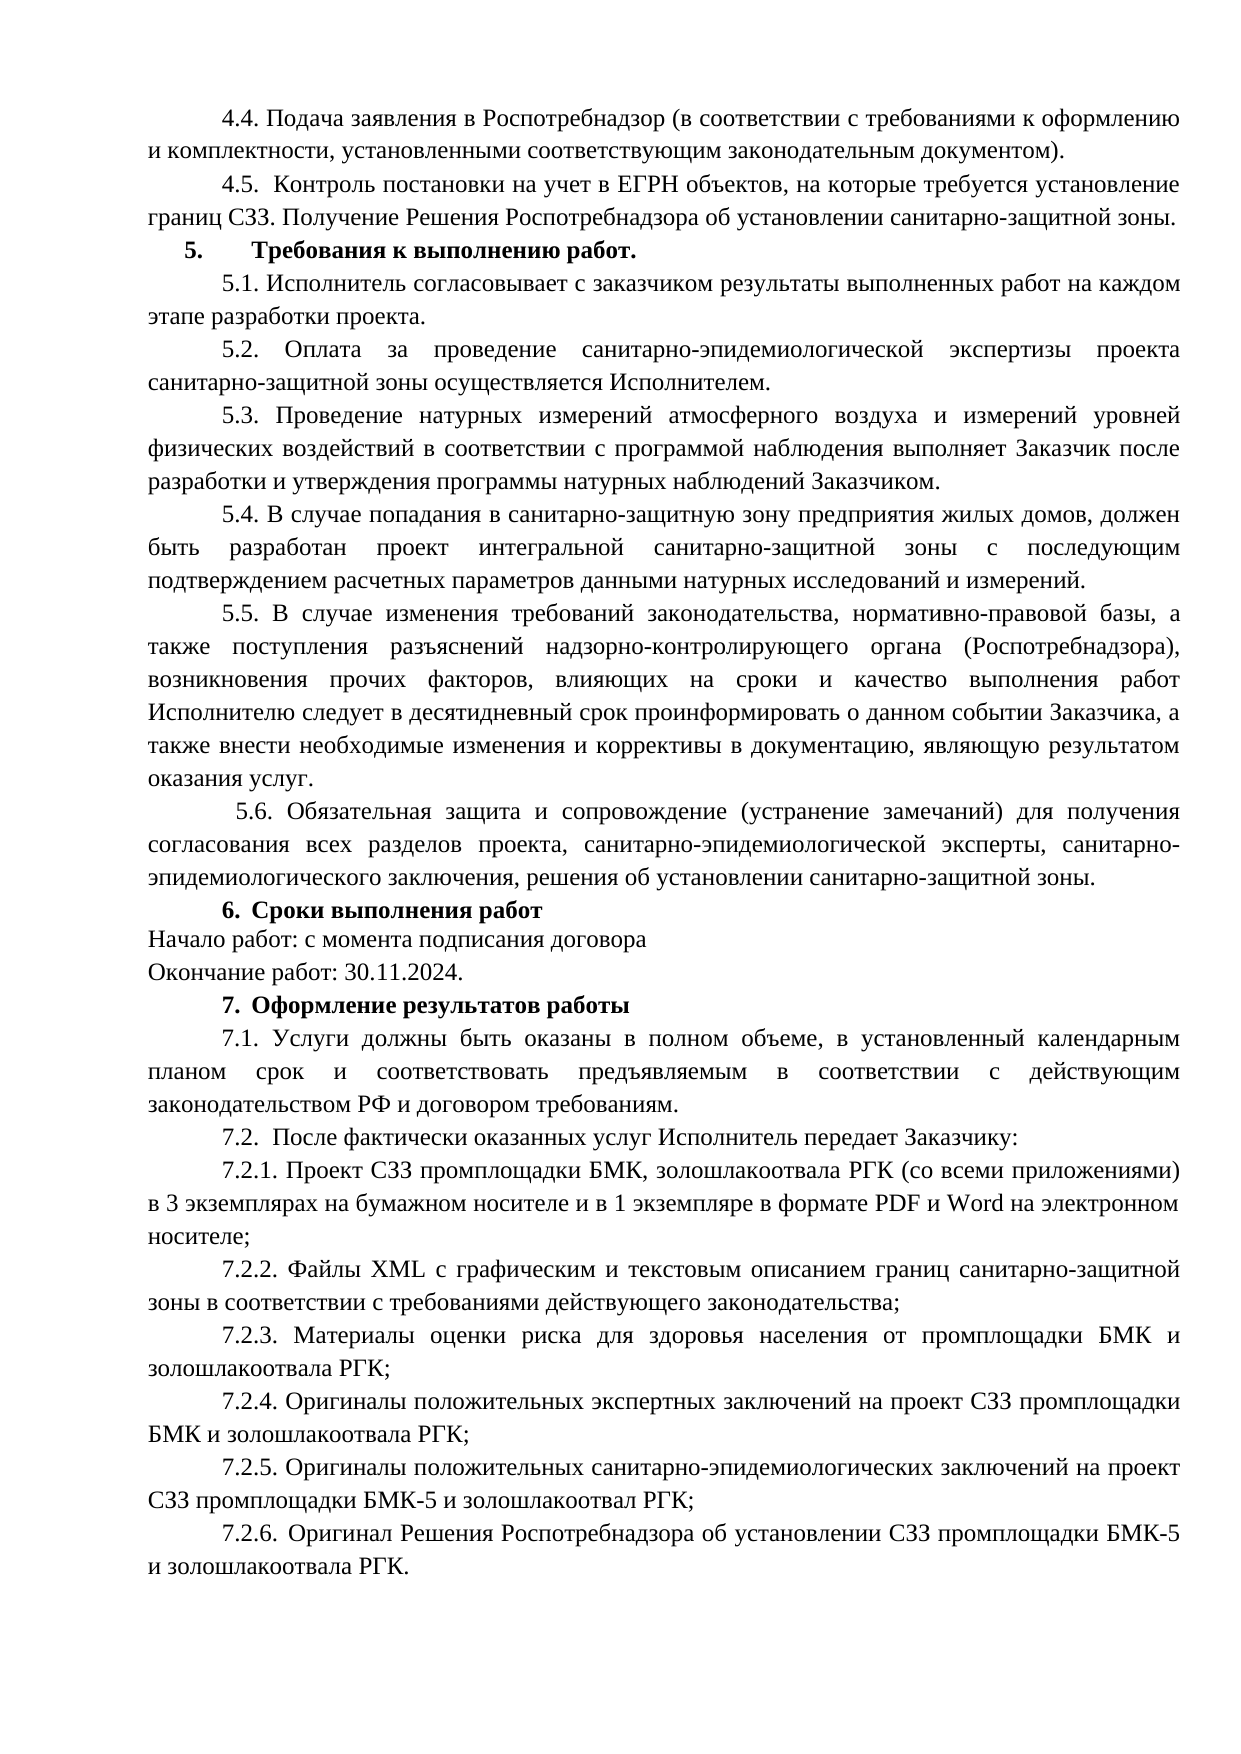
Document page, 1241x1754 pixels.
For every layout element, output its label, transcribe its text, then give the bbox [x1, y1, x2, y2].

text Начало работ: с момента подписания договора [148, 924, 1181, 953]
list Требования к выполнению работ. [148, 235, 1181, 263]
text 7.2.5. Оригиналы положительных санитарно-эпидемиологических заключений на проект СЗЗ промплощадки БМК-5 и золошлакоотвал РГК; [148, 1452, 1181, 1514]
text 5.5. В случае изменения требований законодательства, нормативно-правовой базы, а также поступления разъяснений надзорно-контролирующего органа (Роспотребнадзора), возникновения прочих факторов, влияющих на сроки и качество выполнения работ Исполнителю следует в десятидневный срок проинформировать о данном событии Заказчика, а также внести необходимые изменения и коррективы в документацию, являющую результатом оказания услуг. [148, 598, 1181, 792]
text 5.4. В случае попадания в санитарно-защитную зону предприятия жилых домов, должен быть разработан проект интегральной санитарно-защитной зоны с последующим подтверждением расчетных параметров данными натурных исследований и измерений. [148, 499, 1181, 594]
text 7.2.1. Проект СЗЗ промплощадки БМК, золошлакоотвала РГК (со всеми приложениями) в 3 экземплярах на бумажном носителе и в 1 экземпляре в формате PDF и Word на электронном носителе; [148, 1155, 1181, 1250]
list Контроль постановки на учет в ЕГРН объектов, на которые требуется установление границ СЗЗ. Получение Решения Роспотребнадзора об установлении санитарно-защитной зоны. [148, 169, 1181, 230]
list Оригинал Решения Роспотребнадзора об установлении СЗЗ промплощадки БМК-5 и золошлакоотвала РГК. [148, 1518, 1181, 1580]
text 7.2.3. Материалы оценки риска для здоровья населения от промплощадки БМК и золошлакоотвала РГК; [148, 1320, 1181, 1382]
text Окончание работ: 30.11.2024. [148, 957, 1181, 986]
list Сроки выполнения работ [148, 895, 1181, 924]
text 7.2.4. Оригиналы положительных экспертных заключений на проект СЗЗ промплощадки БМК и золошлакоотвала РГК; [148, 1386, 1181, 1448]
text 7.2.2. Файлы XML с графическим и текстовым описанием границ санитарно-защитной зоны в соответствии с требованиями действующего законодательства; [148, 1254, 1181, 1316]
text 5.3. Проведение натурных измерений атмосферного воздуха и измерений уровней физических воздействий в соответствии с программой наблюдения выполняет Заказчик после разработки и утверждения программы натурных наблюдений Заказчиком. [148, 400, 1181, 494]
text 7.1. Услуги должны быть оказаны в полном объеме, в установленный календарным планом срок и соответствовать предъявляемым в соответствии с действующим законодательством РФ и договором требованиям. [148, 1023, 1181, 1118]
text 5.6. Обязательная защита и сопровождение (устранение замечаний) для получения согласования всех разделов проекта, санитарно-эпидемиологической эксперты, санитарно-эпидемиологического заключения, решения об установлении санитарно-защитной зоны. [148, 796, 1181, 891]
text 5.2. Оплата за проведение санитарно-эпидемиологической экспертизы проекта санитарно-защитной зоны осуществляется Исполнителем. [148, 334, 1181, 396]
list Подача заявления в Роспотребнадзор (в соответствии с требованиями к оформлению и комплектности, установленными соответствующим законодательным документом). [148, 103, 1181, 164]
list После фактически оказанных услуг Исполнитель передает Заказчику: [222, 1122, 1181, 1151]
list Оформление результатов работы [148, 990, 1181, 1019]
text 5.1. Исполнитель согласовывает с заказчиком результаты выполненных работ на каждом этапе разработки проекта. [148, 268, 1181, 329]
